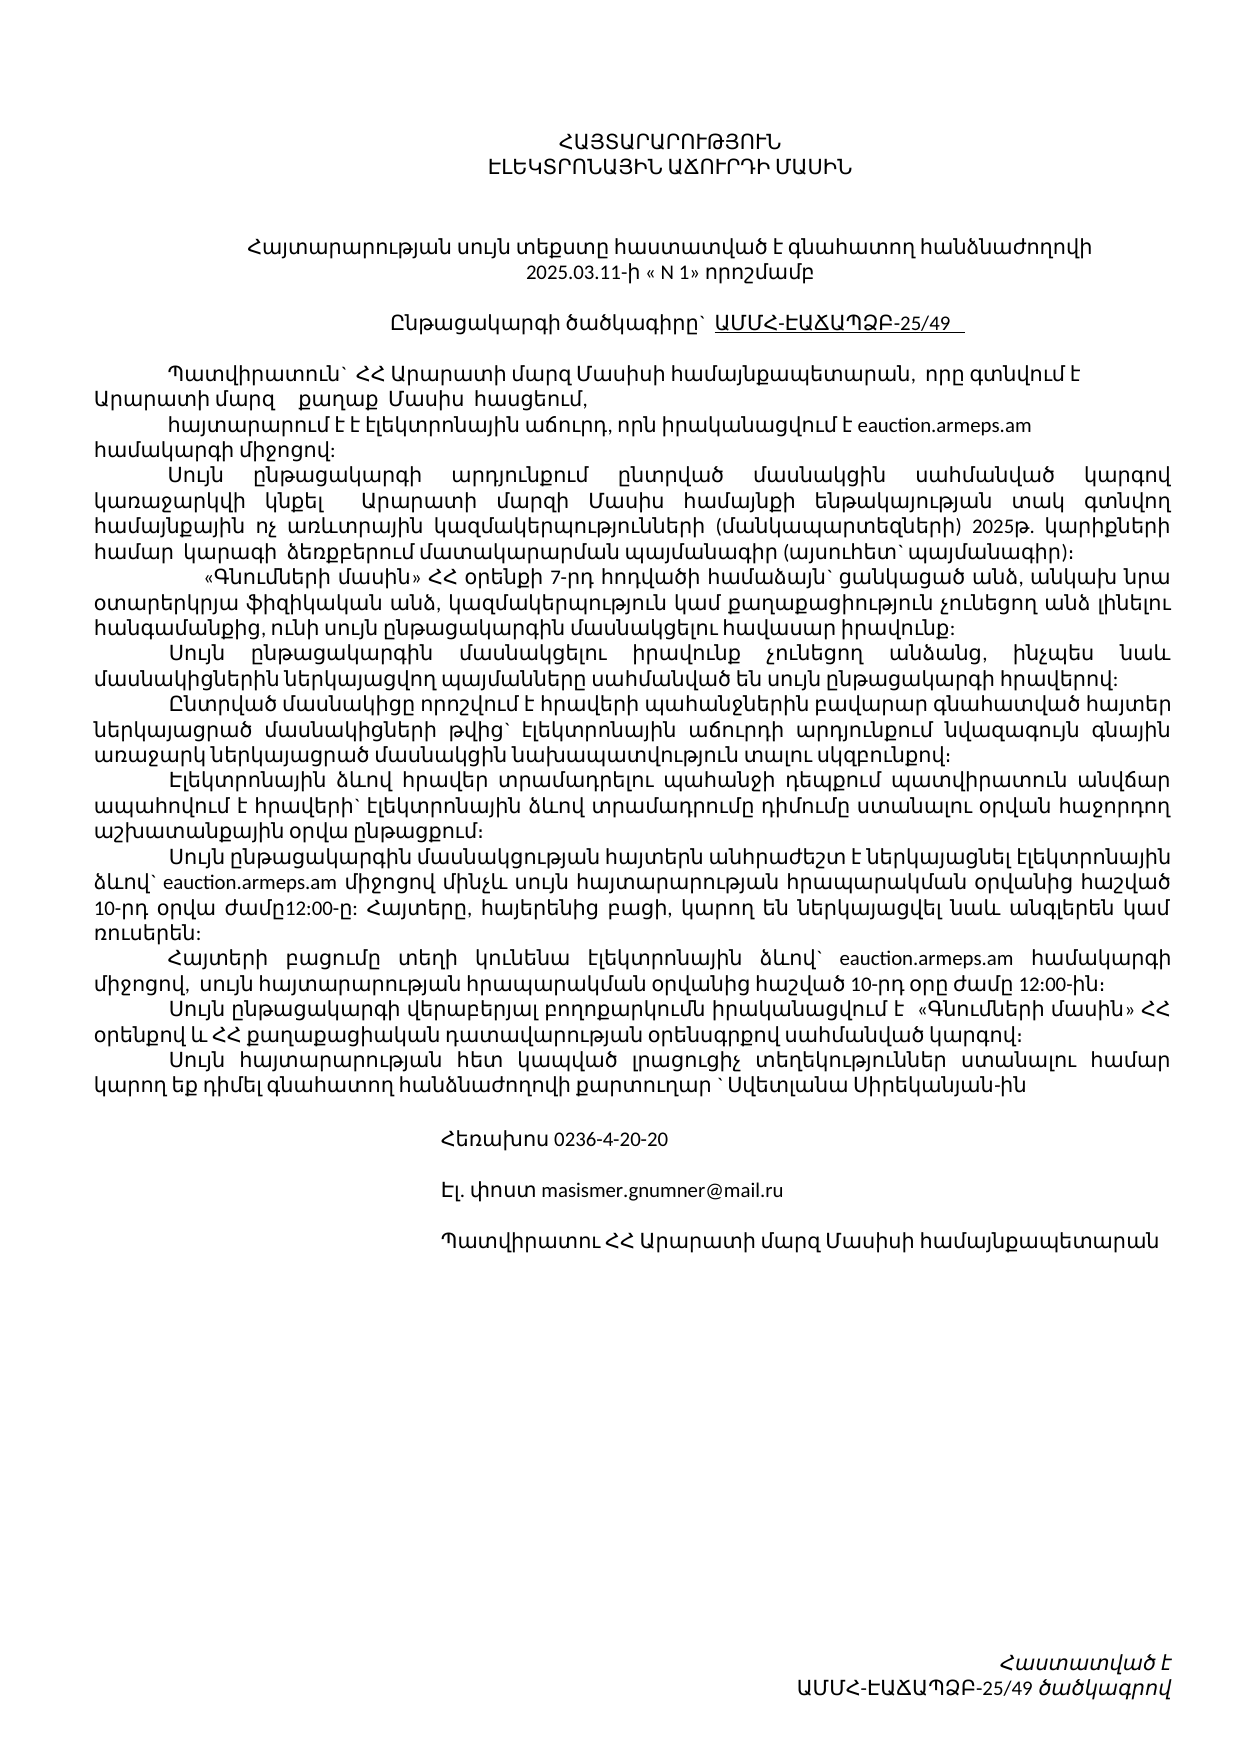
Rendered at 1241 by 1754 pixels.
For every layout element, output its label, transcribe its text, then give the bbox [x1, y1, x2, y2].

text ԱՄՄՀ-ԷԱՃԱՊՁԲ-25/49 ծածկագրով [94, 1675, 1171, 1701]
text Ընտրված մասնակիցը որոշվում է հրավերի պահանջներին բավարար գնահատված հայտեր ներկայացրած մասնակիցների թվից` էլեկտրոնային աճուրդի արդյունքում նվազագույն գնային առաջարկ ներկայացրած մասնակցին նախապատվություն տալու սկզբունքով։ [94, 691, 1171, 768]
text Սույն ընթացակարգի վերաբերյալ բողոքարկումն իրականացվում է «Գնումների մասին» ՀՀ օրենքով և ՀՀ քաղաքացիական դատավարության օրենսգրքով սահմանված կարգով։ [94, 996, 1171, 1047]
text Պատվիրատուն` ՀՀ Արարատի մարզ Մասիսի համայնքապետարան, որը գտնվում է Արարատի մարզ քաղաք Մասիս հասցեում, [94, 361, 1171, 412]
text Սույն ընթացակարգին մասնակցելու իրավունք չունեցող անձանց, ինչպես նաև մասնակիցներին ներկայացվող պայմանները սահմանված են սույն ընթացակարգի հրավերով: [94, 641, 1171, 691]
text ՀԱՅՏԱՐԱՐՈՒԹՅՈՒՆ [94, 129, 1171, 154]
text Պատվիրատու ՀՀ Արարատի մարզ Մասիսի համայնքապետարան [94, 1228, 1171, 1253]
text Ընթացակարգի ծածկագիրը` ԱՄՄՀ-ԷԱՃԱՊՁԲ-25/49 [94, 310, 1171, 336]
text ԷԼԵԿՏՐՈՆԱՅԻՆ ԱՃՈՒՐԴԻ ՄԱՍԻՆ [94, 154, 1171, 180]
text Հաստատված է [94, 1650, 1171, 1675]
text «Գնումների մասին» ՀՀ օրենքի 7-րդ հոդվածի համաձայն` ցանկացած անձ, անկախ նրա օտարերկրյա ֆիզիկական անձ, կազմակերպություն կամ քաղաքացիություն չունեցող անձ լինելու հանգամանքից, ունի սույն ընթացակարգին մասնակցելու հավասար իրավունք: [94, 564, 1171, 641]
text Էլեկտրոնային ձևով հրավեր տրամադրելու պահանջի դեպքում պատվիրատուն անվճար ապահովում է հրավերի` էլեկտրոնային ձևով տրամադրումը դիմումը ստանալու օրվան հաջորդող աշխատանքային օրվա ընթացքում։ [94, 768, 1171, 844]
text Սույն հայտարարության հետ կապված լրացուցիչ տեղեկություններ ստանալու համար կարող եք դիմել գնահատող հանձնաժողովի քարտուղար ` Սվետլանա Սիրեկանյան-ին [94, 1047, 1171, 1098]
text հայտարարում է է էլեկտրոնային աճուրդ, որն իրականացվում է eauction.armeps.am համակարգի միջոցով: [94, 412, 1171, 463]
text Էլ. փոստ masismer.gnumner@mail.ru [94, 1177, 1171, 1203]
text Հայտարարության սույն տեքստը հաստատված է գնահատող հանձնաժողովի [94, 234, 1171, 259]
text Սույն ընթացակարգի արդյունքում ընտրված մասնակցին սահմանված կարգով կառաջարկվի կնքել Արարատի մարզի Մասիս համայնքի ենթակայության տակ գտնվող համայնքային ոչ առևտրային կազմակերպությունների (մանկապարտեզների) 2025թ. կարիքների համար կարագի ձեռքբերում մատակարարման պայմանագիր (այսուհետ` պայմանագիր)։ [94, 463, 1171, 564]
text Հեռախոս 0236-4-20-20 [94, 1126, 1171, 1152]
text Հայտերի բացումը տեղի կունենա էլեկտրոնային ձևով` eauction.armeps.am համակարգի միջոցով, սույն հայտարարության հրապարակման օրվանից հաշված 10-րդ օրը ժամը 12:00-ին։ [94, 946, 1171, 996]
text 2025.03.11 -ի « N 1» որոշմամբ [94, 259, 1171, 285]
text Սույն ընթացակարգին մասնակցության հայտերն անհրաժեշտ է ներկայացնել էլեկտրոնային ձևով` eauction.armeps.am միջոցով մինչև սույն հայտարարության հրապարակման օրվանից հաշված 10-րդ օրվա ժամը12:00-ը: Հայտերը, հայերենից բացի, կարող են ներկայացվել նաև անգլերեն կամ ռուսերեն: [94, 844, 1171, 946]
